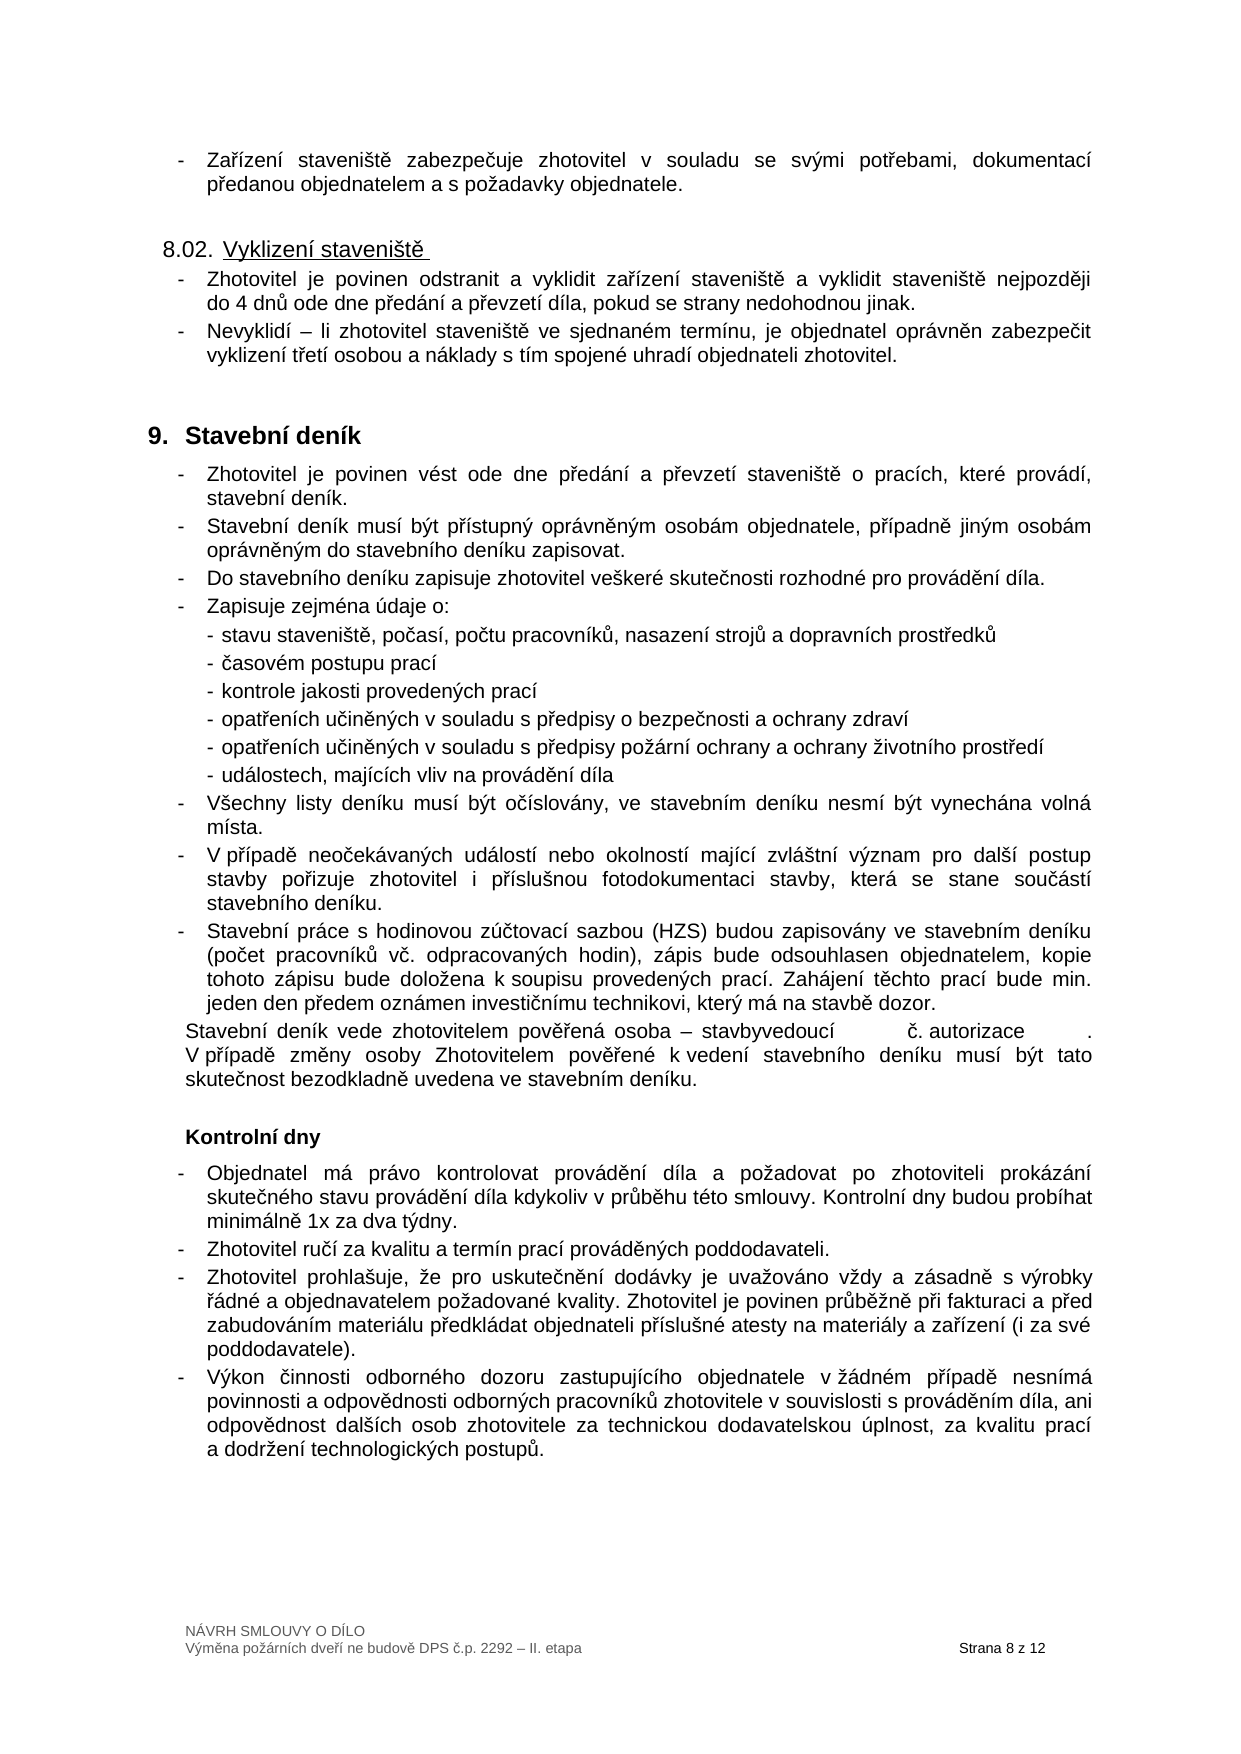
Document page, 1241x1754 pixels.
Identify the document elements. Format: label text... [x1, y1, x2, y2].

text Objednatel má právo kontrolovat provádění díla a požadovat po zhotoviteli prokázání skutečného stavu provádění díla kdykoliv v průběhu této smlouvy. Kontrolní dny budou probíhat minimálně 1x za dva týdny. [177, 1161, 1093, 1233]
subtitle Vyklizení staveniště [162, 236, 1093, 262]
text Zhotovitel prohlašuje, že pro uskutečnění dodávky je uvažováno vždy a zásadně s výrobky řádné a objednavatelem požadované kvality. Zhotovitel je povinen průběžně při fakturaci a před zabudováním materiálu předkládat objednateli příslušné atesty na materiály a zařízení (i za své poddodavatele). [177, 1265, 1093, 1361]
text - opatřeních učiněných v souladu s předpisy požární ochrany a ochrany životního prostředí [207, 735, 1093, 759]
text Zařízení staveniště zabezpečuje zhotovitel v souladu se svými potřebami, dokumentací předanou objednatelem a s požadavky objednatele. [177, 148, 1093, 196]
text - časovém postupu prací [207, 651, 1093, 674]
text Stavební práce s hodinovou zúčtovací sazbou (HZS) budou zapisovány ve stavebním deníku (počet pracovníků vč. odpracovaných hodin), zápis bude odsouhlasen objednatelem, kopie tohoto zápisu bude doložena k soupisu provedených prací. Zahájení těchto prací bude min. jeden den předem oznámen investičnímu technikovi, který má na stavbě dozor. [177, 919, 1093, 1015]
text Stavební deník vede zhotovitelem pověřená osoba – stavbyvedoucí č. autorizace . V případě změny osoby Zhotovitelem pověřené k vedení stavebního deníku musí být tato skutečnost bezodkladně uvedena ve stavebním deníku. [185, 1019, 1093, 1091]
text Nevyklidí – li zhotovitel staveniště ve sjednaném termínu, je objednatel oprávněn zabezpečit vyklizení třetí osobou a náklady s tím spojené uhradí objednateli zhotovitel. [177, 319, 1093, 367]
text Zhotovitel je povinen vést ode dne předání a převzetí staveniště o pracích, které provádí, stavební deník. [177, 462, 1093, 510]
subtitle Stavební deník [148, 421, 1093, 449]
text - stavu staveniště, počasí, počtu pracovníků, nasazení strojů a dopravních prostředků [207, 622, 1093, 646]
text Stavební deník musí být přístupný oprávněným osobám objednatele, případně jiným osobám oprávněným do stavebního deníku zapisovat. [177, 514, 1093, 562]
text Zapisuje zejména údaje o: [177, 594, 1093, 618]
text Zhotovitel je povinen odstranit a vyklidit zařízení staveniště a vyklidit staveniště nejpozději do 4 dnů ode dne předání a převzetí díla, pokud se strany nedohodnou jinak. [177, 267, 1093, 314]
text - opatřeních učiněných v souladu s předpisy o bezpečnosti a ochrany zdraví [207, 707, 1093, 731]
text - kontrole jakosti provedených prací [207, 679, 1093, 703]
text - událostech, majících vliv na provádění díla [207, 763, 1093, 787]
text V případě neočekávaných událostí nebo okolností mající zvláštní význam pro další postup stavby pořizuje zhotovitel i příslušnou fotodokumentaci stavby, která se stane součástí stavebního deníku. [177, 843, 1093, 915]
text Zhotovitel ručí za kvalitu a termín prací prováděných poddodavateli. [177, 1237, 1093, 1261]
text Všechny listy deníku musí být očíslovány, ve stavebním deníku nesmí být vynechána volná místa. [177, 791, 1093, 839]
subtitle Kontrolní dny [185, 1124, 1093, 1148]
text Výkon činnosti odborného dozoru zastupujícího objednatele v žádném případě nesnímá povinnosti a odpovědnosti odborných pracovníků zhotovitele v souvislosti s prováděním díla, ani odpovědnost dalších osob zhotovitele za technickou dodavatelskou úplnost, za kvalitu prací a dodržení technologických postupů. [177, 1365, 1093, 1461]
text Do stavebního deníku zapisuje zhotovitel veškeré skutečnosti rozhodné pro provádění díla. [177, 566, 1093, 590]
